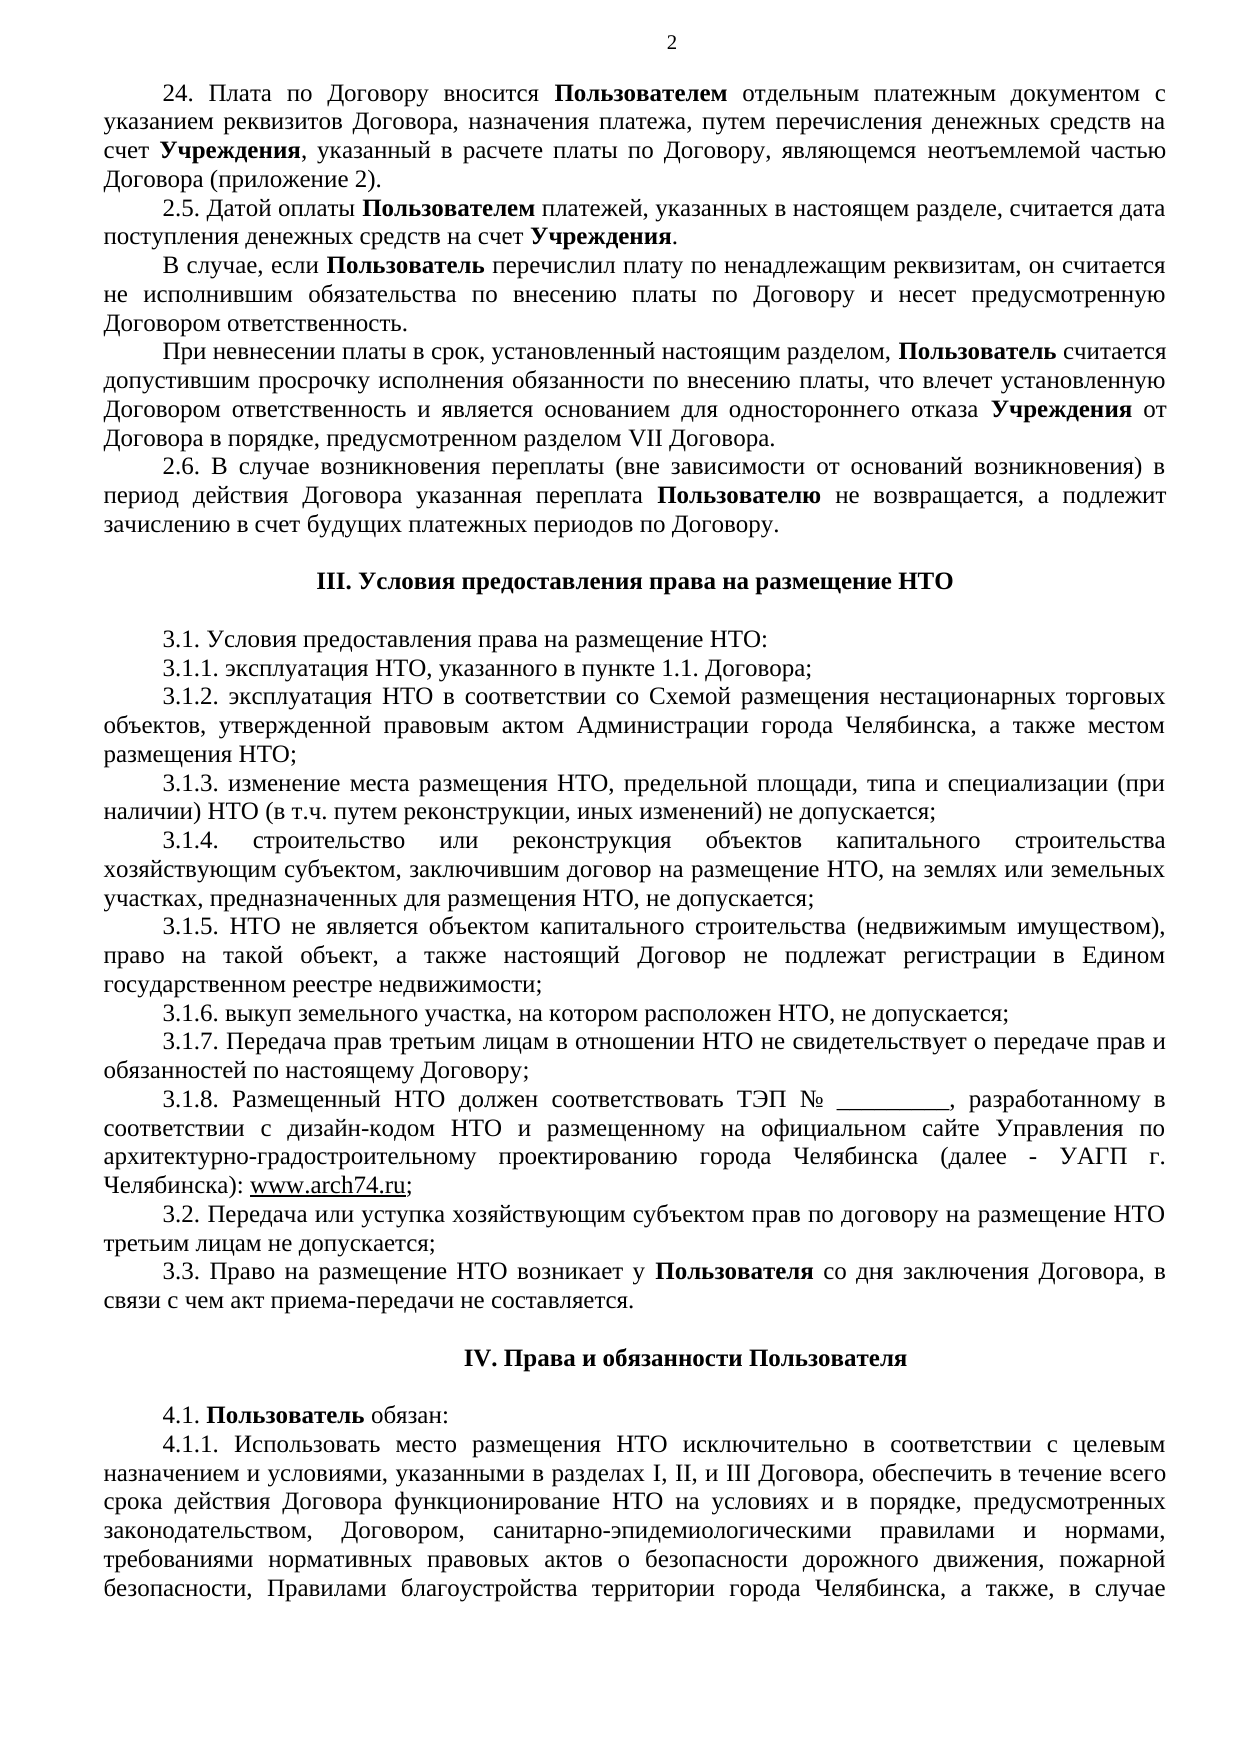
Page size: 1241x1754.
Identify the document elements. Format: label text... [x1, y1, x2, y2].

text 3.1. Условия предоставления права на размещение НТО: [103, 624, 1167, 653]
text 3.3. Право на размещение НТО возникает у Пользователя со дня заключения Договора, в связи с чем акт приема-передачи не составляется. [103, 1256, 1167, 1314]
text 3.1.3. изменение места размещения НТО, предельной площади, типа и специализации (при наличии) НТО (в т.ч. путем реконструкции, иных изменений) не допускается; [103, 768, 1167, 825]
text IV. Права и обязанности Пользователя [204, 1343, 1167, 1371]
text 3.1.4. строительство или реконструкция объектов капитального строительства хозяйствующим субъектом, заключившим договор на размещение НТО, на землях или земельных участках, предназначенных для размещения НТО, не допускается; [103, 825, 1167, 911]
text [103, 1429, 1167, 1601]
text 3.1.2. эксплуатация НТО в соответствии со Схемой размещения нестационарных торговых объектов, утвержденной правовым актом Администрации города Челябинска, а также местом размещения НТО; [103, 681, 1167, 768]
text 24. Плата по Договору вносится Пользователем отдельным платежным документом с указанием реквизитов Договора, назначения платежа, путем перечисления денежных средств на счет Учреждения, указанный в расчете платы по Договору, являющемся неотъемлемой частью Договора (приложение 2). [103, 78, 1167, 193]
text 2.5. Датой оплаты Пользователем платежей, указанных в настоящем разделе, считается дата поступления денежных средств на счет Учреждения. [103, 193, 1167, 250]
text 4.1. Пользователь обязан: [103, 1400, 1167, 1429]
text 3.1.1. эксплуатация НТО, указанного в пункте 1.1. Договора; [103, 653, 1167, 681]
text 3.1.8. Размещенный НТО должен соответствовать ТЭП № _________, разработанному в соответствии с дизайн-кодом НТО и размещенному на официальном сайте Управления по архитектурно-градостроительному проектированию города Челябинска (далее - УАГП г. Челябинска): www.arch74.ru; [103, 1084, 1167, 1199]
text При невнесении платы в срок, установленный настоящим разделом, Пользователь считается допустившим просрочку исполнения обязанности по внесению платы, что влечет установленную Договором ответственность и является основанием для одностороннего отказа Учреждения от Договора в порядке, предусмотренном разделом VII Договора. [103, 336, 1167, 451]
text 3.1.7. Передача прав третьим лицам в отношении НТО не свидетельствует о передаче прав и обязанностей по настоящему Договору; [103, 1026, 1167, 1084]
text В случае, если Пользователь перечислил плату по ненадлежащим реквизитам, он считается не исполнившим обязательства по внесению платы по Договору и несет предусмотренную Договором ответственность. [103, 250, 1167, 336]
text 3.1.5. НТО не является объектом капитального строительства (недвижимым имуществом), право на такой объект, а также настоящий Договор не подлежат регистрации в Едином государственном реестре недвижимости; [103, 911, 1167, 998]
text 2.6. В случае возникновения переплаты (вне зависимости от оснований возникновения) в период действия Договора указанная переплата Пользователю не возвращается, а подлежит зачислению в счет будущих платежных периодов по Договору. [103, 451, 1167, 538]
text 3.2. Передача или уступка хозяйствующим субъектом прав по договору на размещение НТО третьим лицам не допускается; [103, 1199, 1167, 1256]
text 3.1.6. выкуп земельного участка, на котором расположен НТО, не допускается; [103, 998, 1167, 1026]
text III. Условия предоставления права на размещение НТО [103, 566, 1167, 595]
